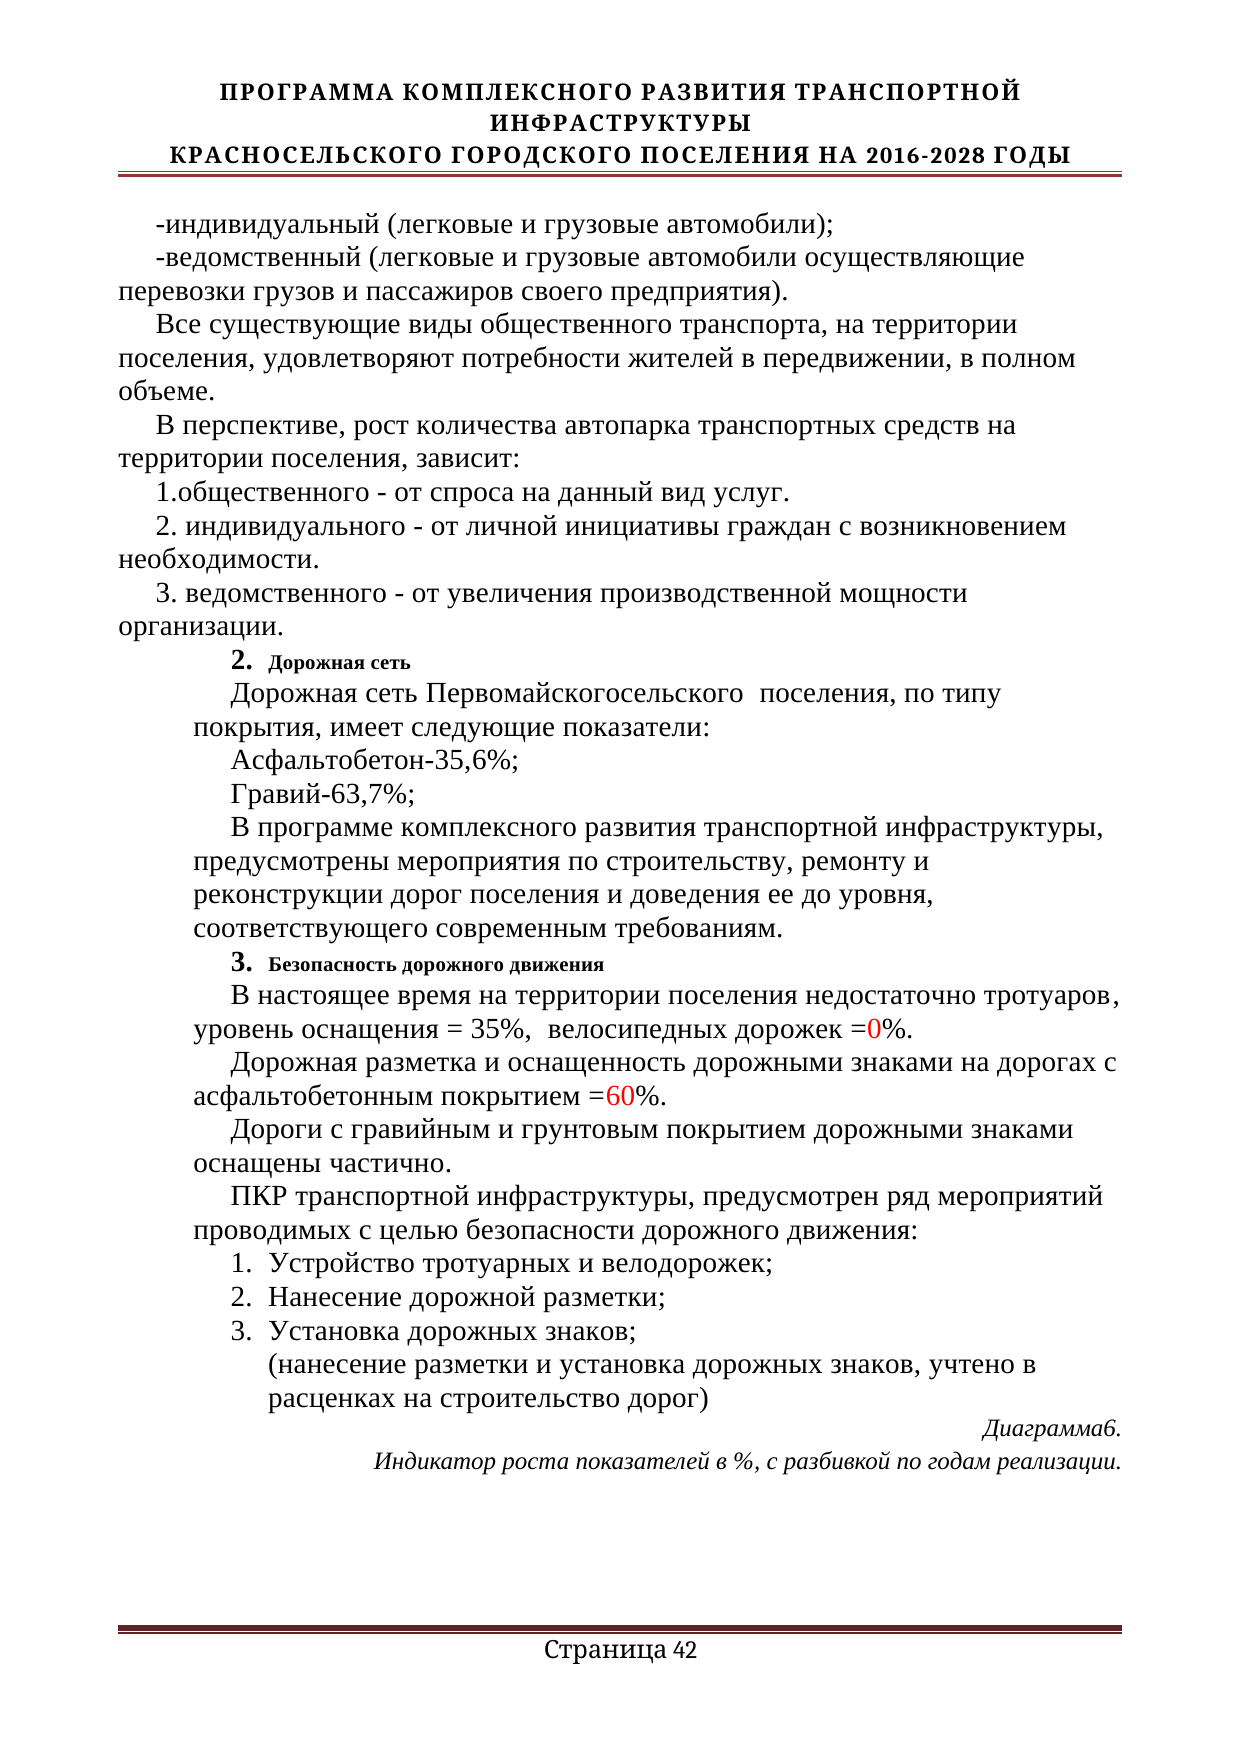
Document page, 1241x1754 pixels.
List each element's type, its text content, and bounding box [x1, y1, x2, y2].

text Дорожная сеть Первомайскогосельского поселения, по типу покрытия, имеет следующие показатели: [193, 675, 1122, 742]
text В программе комплексного развития транспортной инфраструктуры, предусмотрены мероприятия по строительству, ремонту и реконструкции дорог поселения и доведения ее до уровня, соответствующего современным требованиям. [193, 809, 1122, 944]
text 3. ведомственного - от увеличения производственной мощности организации. [118, 575, 1122, 642]
text 2. индивидуального - от личной инициативы граждан с возникновением необходимости. [118, 508, 1122, 575]
list Устройство тротуарных и велодорожек; [230, 1246, 1122, 1279]
text -ведомственный (легковые и грузовые автомобили осуществляющие перевозки грузов и пассажиров своего предприятия). [118, 239, 1122, 306]
text Гравий-63,7%; [193, 776, 1122, 809]
text Дорожная разметка и оснащенность дорожными знаками на дорогах с асфальтобетонным покрытием =60%. [193, 1044, 1122, 1111]
list Установка дорожных знаков; [230, 1313, 1122, 1346]
list Нанесение дорожной разметки; [230, 1279, 1122, 1313]
text (нанесение разметки и установка дорожных знаков, учтено в расценках на строительство дорог) [268, 1346, 1122, 1413]
text В настоящее время на территории поселения недостаточно тротуаров, уровень оснащения = 35%, велосипедных дорожек =0%. [193, 977, 1122, 1044]
text -индивидуальный (легковые и грузовые автомобили); [118, 206, 1122, 239]
text В перспективе, рост количества автопарка транспортных средств на территории поселения, зависит: [118, 407, 1122, 474]
text ПКР транспортной инфраструктуры, предусмотрен ряд мероприятий проводимых с целью безопасности дорожного движения: [193, 1178, 1122, 1246]
text Все существующие виды общественного транспорта, на территории поселения, удовлетворяют потребности жителей в передвижении, в полном объеме. [118, 306, 1122, 407]
list Индикатор роста показателей в %, с разбивкой по годам реализации. [192, 1446, 1122, 1475]
text Асфальтобетон-35,6%; [193, 742, 1122, 776]
list Дорожная сеть [231, 642, 1122, 675]
list Безопасность дорожного движения [231, 944, 1122, 977]
list Диаграмма6. [192, 1413, 1122, 1442]
text 1.общественного - от спроса на данный вид услуг. [118, 474, 1122, 508]
text Дороги с гравийным и грунтовым покрытием дорожными знаками оснащены частично. [193, 1111, 1122, 1178]
